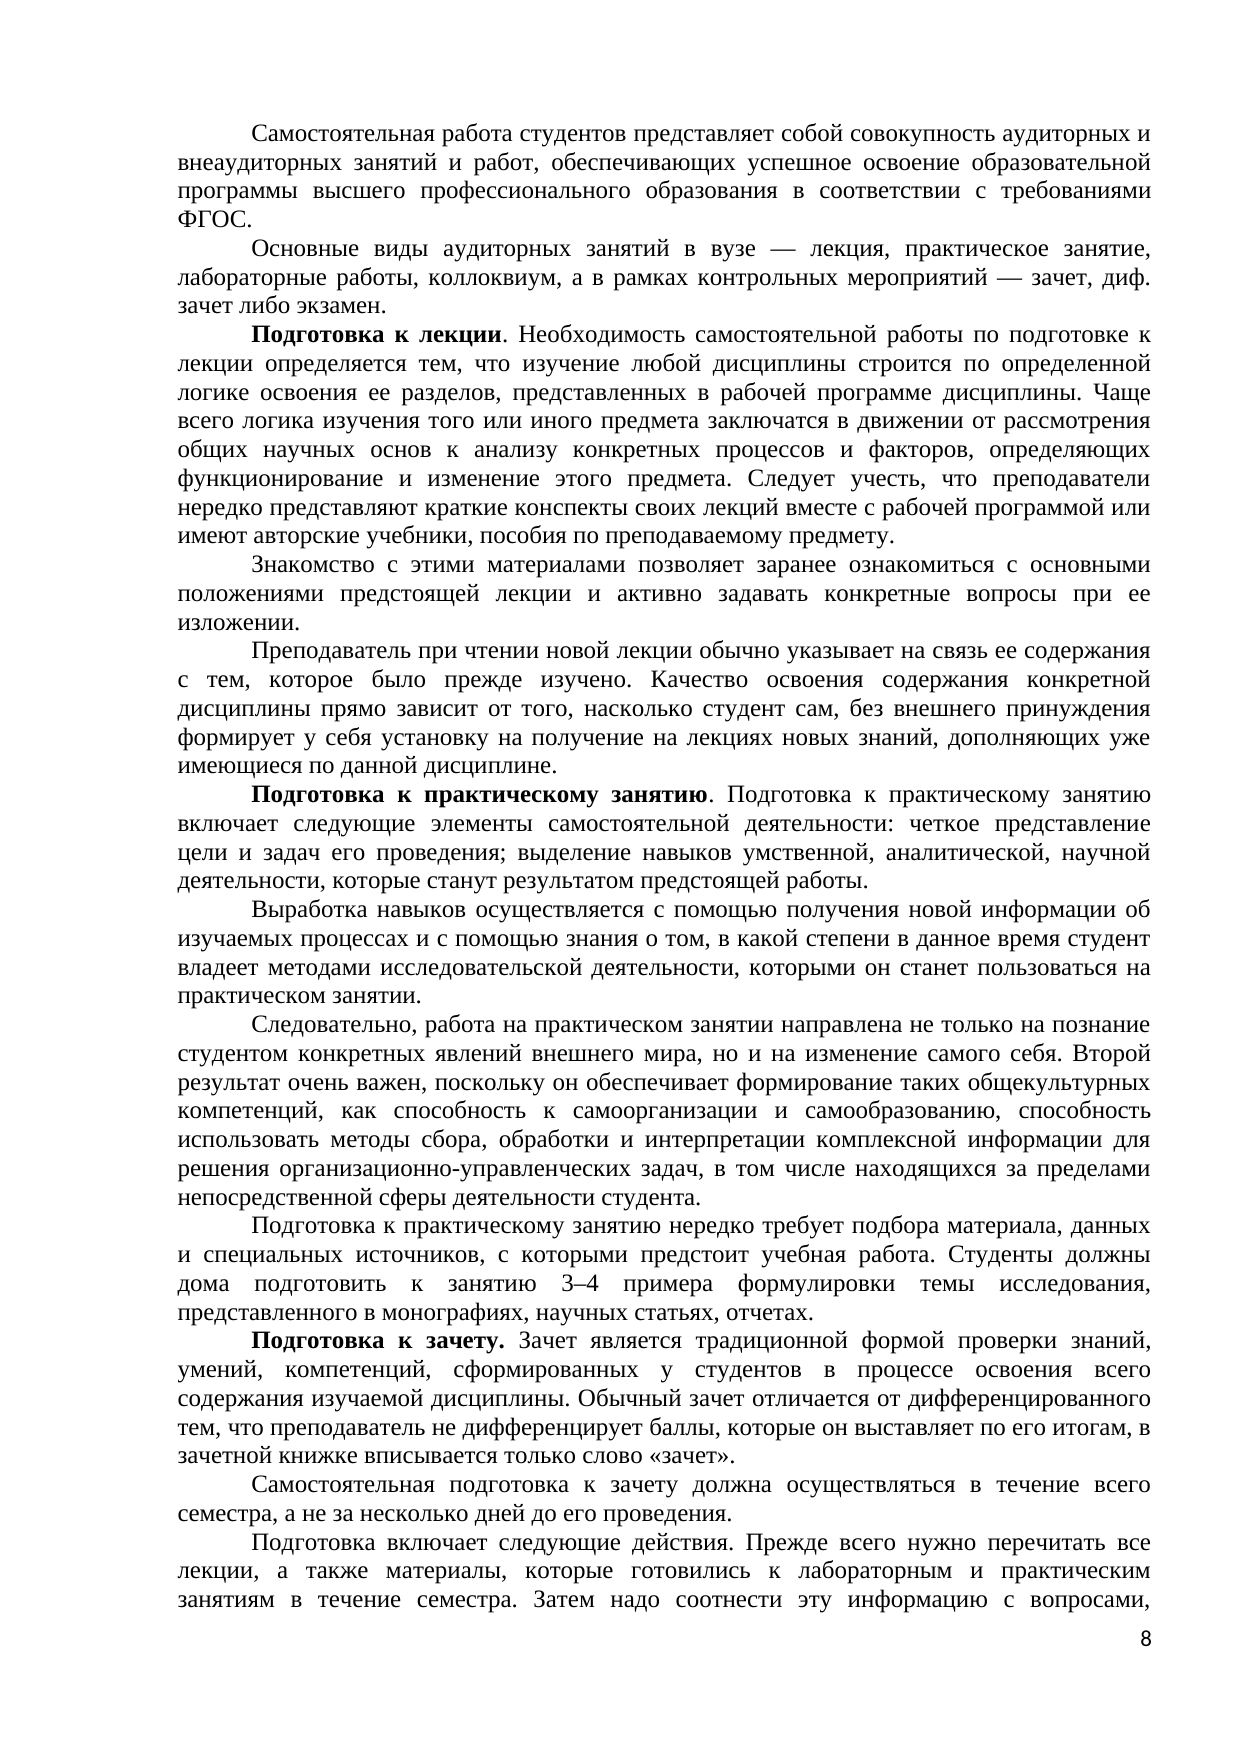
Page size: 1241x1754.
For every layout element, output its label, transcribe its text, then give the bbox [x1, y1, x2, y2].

text Выработка навыков осуществляется с помощью получения новой информации об изучаемых процессах и с помощью знания о том, в какой степени в данное время студент владеет методами исследовательской деятельности, которыми он станет пользоваться на практическом занятии. [177, 894, 1152, 1009]
text Следовательно, работа на практическом занятии направлена не только на познание студентом конкретных явлений внешнего мира, но и на изменение самого себя. Второй результат очень важен, поскольку он обеспечивает формирование таких общекультурных компетенций, как способность к самоорганизации и самообразованию, способность использовать методы сбора, обработки и интерпретации комплексной информации для решения организационно-управленческих задач, в том числе находящихся за пределами непосредственной сферы деятельности студента. [177, 1009, 1152, 1211]
text Знакомство с этими материалами позволяет заранее ознакомиться с основными положениями предстоящей лекции и активно задавать конкретные вопросы при ее изложении. [177, 549, 1152, 636]
text Основные виды аудиторных занятий в вузе — лекция, практическое занятие, лабораторные работы, коллоквиум, а в рамках контрольных мероприятий — зачет, диф. зачет либо экзамен. [177, 233, 1152, 319]
text Подготовка к практическому занятию нередко требует подбора материала, данных и специальных источников, с которыми предстоит учебная работа. Студенты должны дома подготовить к занятию 3–4 примера формулировки темы исследования, представленного в монографиях, научных статьях, отчетах. [177, 1211, 1152, 1326]
text Подготовка к лекции. Необходимость самостоятельной работы по подготовке к лекции определяется тем, что изучение любой дисциплины строится по определенной логике освоения ее разделов, представленных в рабочей программе дисциплины. Чаще всего логика изучения того или иного предмета заключатся в движении от рассмотрения общих научных основ к анализу конкретных процессов и факторов, определяющих функционирование и изменение этого предмета. Следует учесть, что преподаватели нередко представляют краткие конспекты своих лекций вместе с рабочей программой или имеют авторские учебники, пособия по преподаваемому предмету. [177, 319, 1152, 549]
text Самостоятельная подготовка к зачету должна осуществляться в течение всего семестра, а не за несколько дней до его проведения. [177, 1469, 1152, 1527]
text Подготовка к практическому занятию. Подготовка к практическому занятию включает следующие элементы самостоятельной деятельности: четкое представление цели и задач его проведения; выделение навыков умственной, аналитической, научной деятельности, которые станут результатом предстоящей работы. [177, 779, 1152, 894]
text Преподаватель при чтении новой лекции обычно указывает на связь ее содержания с тем, которое было прежде изучено. Качество освоения содержания конкретной дисциплины прямо зависит от того, насколько студент сам, без внешнего принуждения формирует у себя установку на получение на лекциях новых знаний, дополняющих уже имеющиеся по данной дисциплине. [177, 636, 1152, 779]
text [177, 1527, 1152, 1613]
text Самостоятельная работа студентов представляет собой совокупность аудиторных и внеаудиторных занятий и работ, обеспечивающих успешное освоение образовательной программы высшего профессионального образования в соответствии с требованиями ФГОС. [177, 118, 1152, 233]
text Подготовка к зачету. Зачет является традиционной формой проверки знаний, умений, компетенций, сформированных у студентов в процессе освоения всего содержания изучаемой дисциплины. Обычный зачет отличается от дифференцированного тем, что преподаватель не дифференцирует баллы, которые он выставляет по его итогам, в зачетной книжке вписывается только слово «зачет». [177, 1326, 1152, 1469]
